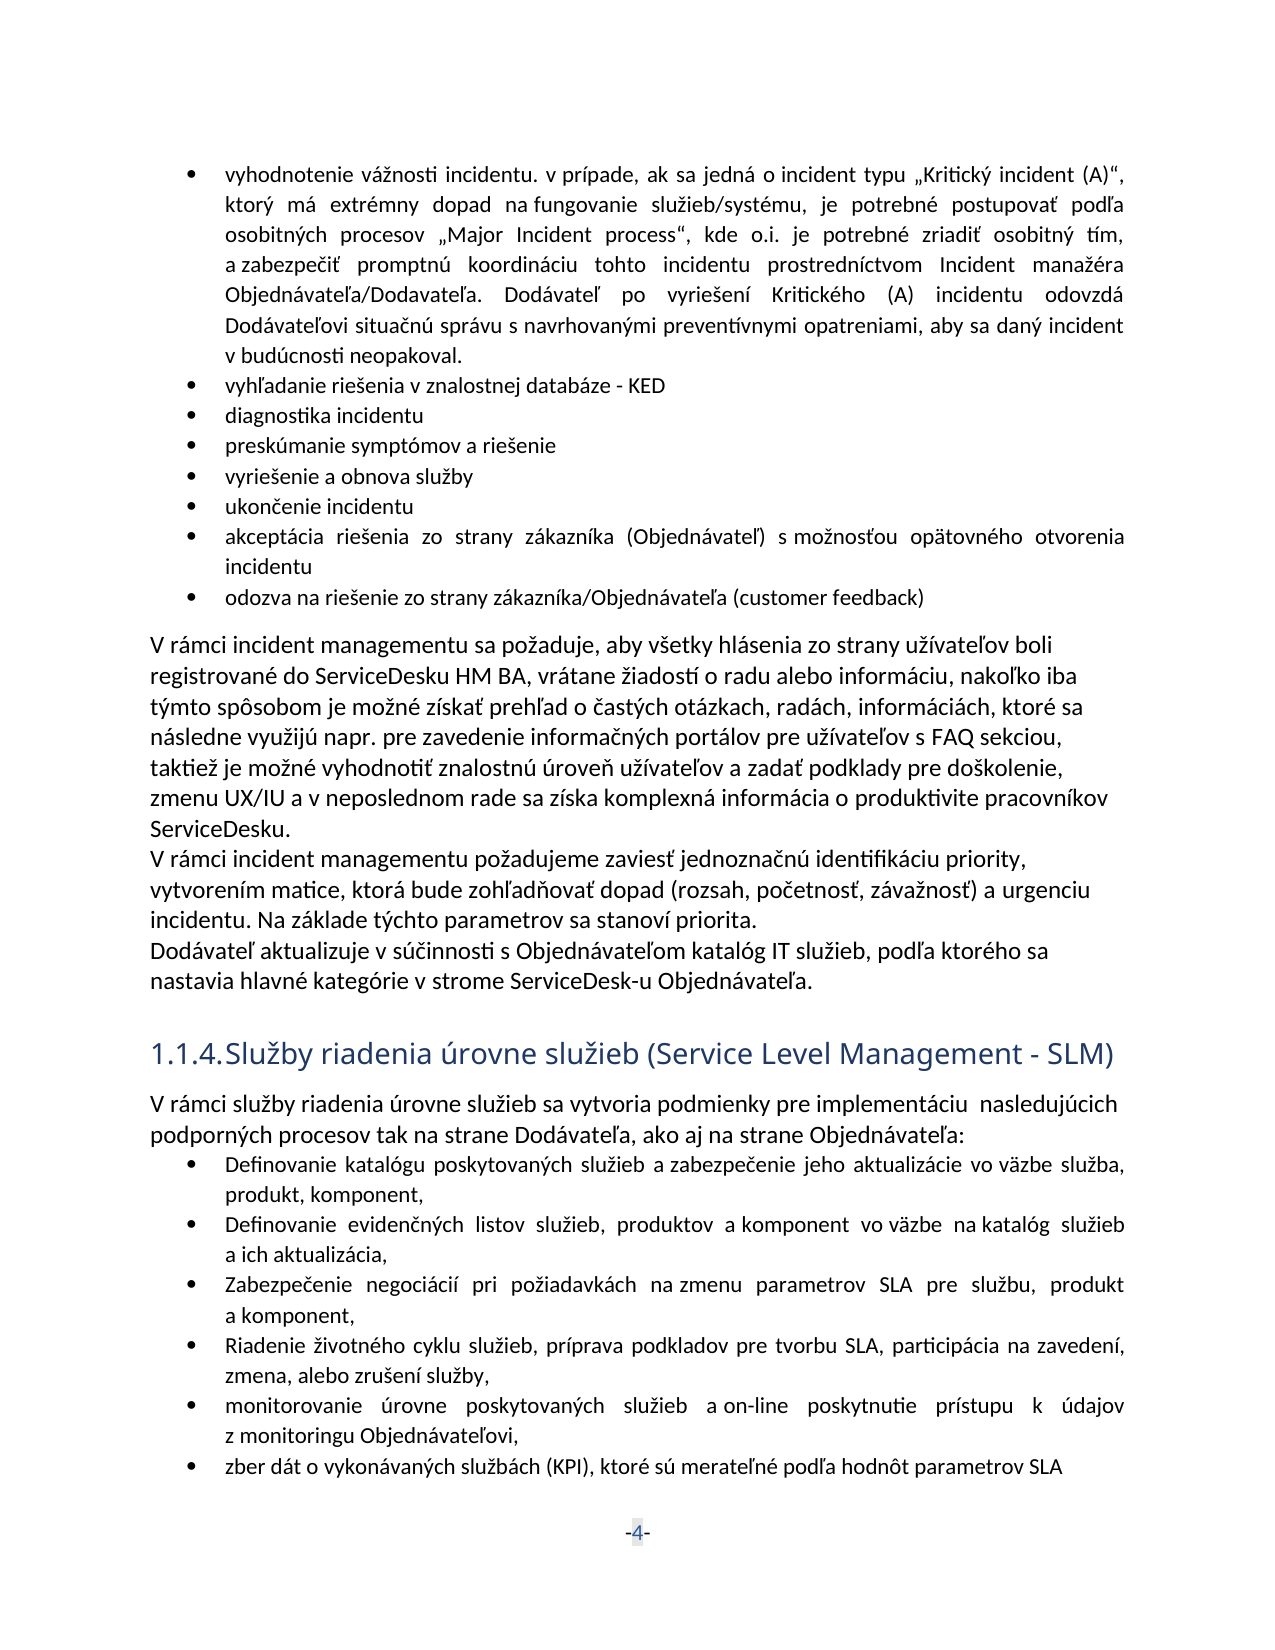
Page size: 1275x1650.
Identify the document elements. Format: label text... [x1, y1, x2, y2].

list Zabezpečenie negociácií pri požiadavkách na zmenu parametrov SLA pre službu, produkt a komponent, [187, 1271, 1125, 1329]
list preskúmanie symptómov a riešenie [187, 432, 1125, 460]
text V rámci incident managementu požadujeme zaviesť jednoznačnú identifikáciu priority, vytvorením matice, ktorá bude zohľadňovať dopad (rozsah, početnosť, závažnosť) a urgenciu incidentu. Na základe týchto parametrov sa stanoví priorita. [150, 843, 1125, 935]
list Definovanie evidenčných listov služieb, produktov a komponent vo väzbe na katalóg služieb a ich aktualizácia, [187, 1210, 1125, 1268]
list Riadenie životného cyklu služieb, príprava podkladov pre tvorbu SLA, participácia na zavedení, zmena, alebo zrušení služby, [187, 1331, 1125, 1389]
list diagnostika incidentu [187, 401, 1125, 429]
list vyriešenie a obnova služby [187, 462, 1125, 490]
list odozva na riešenie zo strany zákazníka/Objednávateľa (customer feedback) [187, 583, 1125, 611]
list vyhodnotenie vážnosti incidentu. v prípade, ak sa jedná o incident typu „Kritický incident (A)“, ktorý má extrémny dopad na fungovanie služieb/systému, je potrebné postupovať podľa osobitných procesov „Major Incident process“, kde o.i. je potrebné zriadiť osobitný tím, a zabezpečiť promptnú koordináciu tohto incidentu prostredníctvom Incident manažéra Objednávateľa/Dodavateľa. Dodávateľ po vyriešení Kritického (A) incidentu odovzdá Dodávateľovi situačnú správu s navrhovanými preventívnymi opatreniami, aby sa daný incident v budúcnosti neopakoval. [187, 160, 1125, 369]
text Dodávateľ aktualizuje v súčinnosti s Objednávateľom katalóg IT služieb, podľa ktorého sa nastavia hlavné kategórie v strome ServiceDesk-u Objednávateľa. [150, 935, 1125, 996]
list zber dát o vykonávaných službách (KPI), ktoré sú merateľné podľa hodnôt parametrov SLA [187, 1452, 1125, 1480]
list vyhľadanie riešenia v znalostnej databáze - KED [187, 371, 1125, 399]
text V rámci služby riadenia úrovne služieb sa vytvoria podmienky pre implementáciu nasledujúcich podporných procesov tak na strane Dodávateľa, ako aj na strane Objednávateľa: [150, 1089, 1125, 1150]
list Definovanie katalógu poskytovaných služieb a zabezpečenie jeho aktualizácie vo väzbe služba, produkt, komponent, [187, 1150, 1125, 1208]
list ukončenie incidentu [187, 492, 1125, 520]
subtitle Služby riadenia úrovne služieb (Service Level Management - SLM) [150, 1033, 1125, 1073]
list akceptácia riešenia zo strany zákazníka (Objednávateľ) s možnosťou opätovného otvorenia incidentu [187, 522, 1125, 581]
text V rámci incident managementu sa požaduje, aby všetky hlásenia zo strany užívateľov boli registrované do ServiceDesku HM BA, vrátane žiadostí o radu alebo informáciu, nakoľko iba týmto spôsobom je možné získať prehľad o častých otázkach, radách, informáciách, ktoré sa následne využijú napr. pre zavedenie informačných portálov pre užívateľov s FAQ sekciou, taktiež je možné vyhodnotiť znalostnú úroveň užívateľov a zadať podklady pre doškolenie, zmenu UX/IU a v neposlednom rade sa získa komplexná informácia o produktivite pracovníkov ServiceDesku. [150, 629, 1125, 843]
list monitorovanie úrovne poskytovaných služieb a on-line poskytnutie prístupu k údajov z monitoringu Objednávateľovi, [187, 1391, 1125, 1449]
